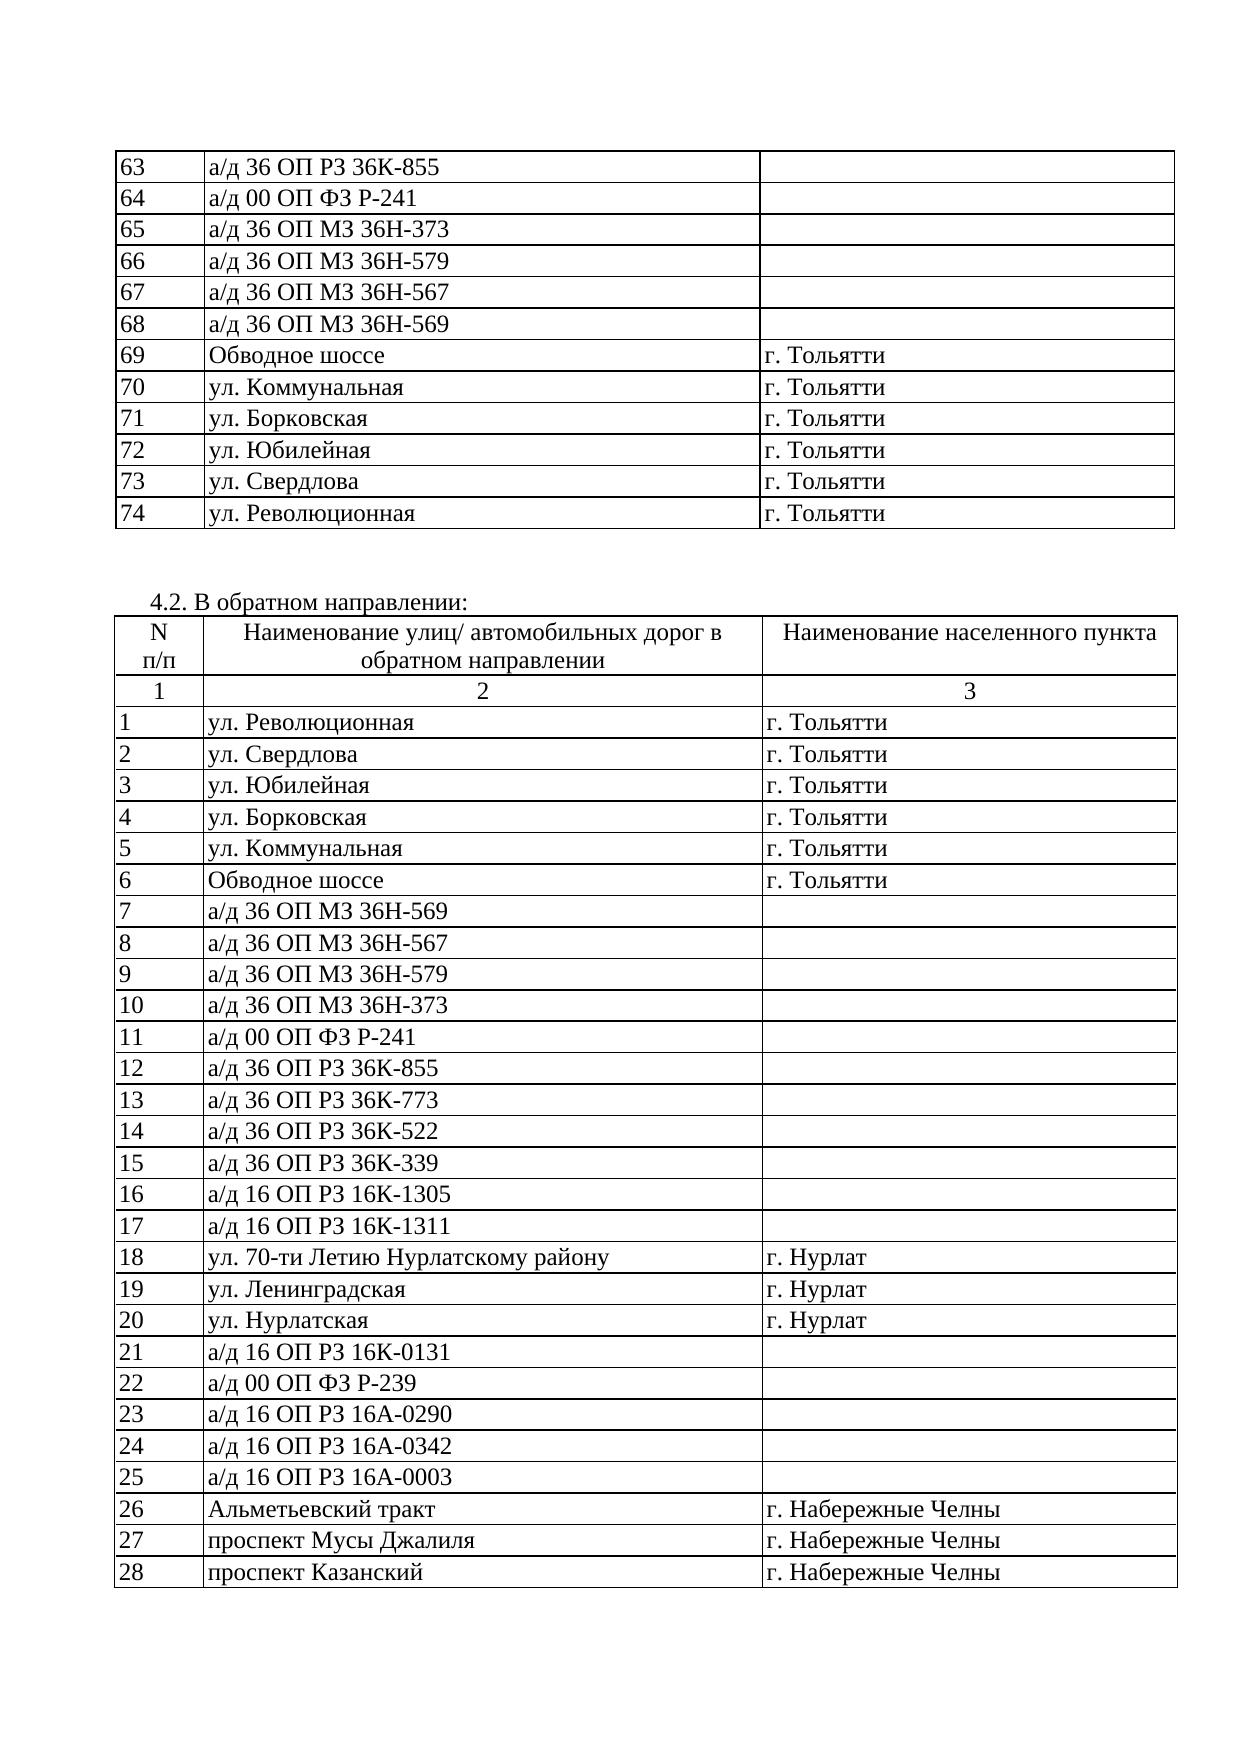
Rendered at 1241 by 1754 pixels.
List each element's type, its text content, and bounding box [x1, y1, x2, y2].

table_cell а/д 36 ОП МЗ 36Н-567 [204, 928, 762, 957]
table_cell 69 [117, 340, 204, 370]
table_cell 66 [117, 246, 204, 276]
table_cell ул. Революционная [205, 498, 759, 527]
table_cell 15 [115, 1147, 203, 1178]
table_cell г. Тольятти [763, 737, 1177, 769]
table_cell г. Тольятти [763, 863, 1177, 894]
table_cell г. Тольятти [761, 372, 1174, 402]
table_cell г. Нурлат [763, 1241, 1177, 1272]
table_cell 7 [115, 896, 203, 926]
table_cell Альметьевский тракт [204, 1494, 762, 1524]
table_cell г. Тольятти [761, 403, 1174, 433]
table_cell 64 [117, 183, 204, 213]
table_cell [763, 958, 1177, 989]
table_cell 24 [115, 1430, 203, 1461]
table_cell г. Тольятти [761, 435, 1174, 464]
table_cell 22 [115, 1368, 203, 1398]
table_cell 25 [115, 1462, 203, 1492]
table_cell 4 [115, 801, 203, 832]
table_cell Обводное шоссе [204, 865, 762, 894]
table_cell [761, 215, 1174, 244]
table_cell а/д 16 ОП РЗ 16А-0290 [204, 1400, 762, 1429]
table_cell ул. Ленинградская [204, 1274, 762, 1303]
table_cell а/д 16 ОП РЗ 16А-0342 [204, 1431, 762, 1461]
table_cell 74 [117, 498, 204, 527]
table_cell Обводное шоссе [205, 340, 759, 370]
table_cell а/д 16 ОП РЗ 16А-0003 [204, 1462, 762, 1492]
table_cell [763, 1461, 1177, 1492]
table_cell 1 [115, 707, 203, 737]
table_cell 70 [117, 372, 204, 402]
table_cell г. Набережные Челны [763, 1555, 1177, 1587]
table_cell а/д 00 ОП ФЗ Р-239 [204, 1368, 762, 1398]
table_cell ул. Свердлова [205, 466, 759, 496]
table_cell [763, 1429, 1177, 1461]
table_cell 26 [115, 1493, 203, 1524]
table_cell 11 [115, 1021, 203, 1052]
table_cell [763, 1052, 1177, 1083]
table_cell г. Тольятти [761, 466, 1174, 496]
table_cell а/д 16 ОП РЗ 16К-0131 [204, 1337, 762, 1366]
table_cell [763, 926, 1177, 957]
table_cell [761, 277, 1174, 307]
table_cell [763, 989, 1177, 1020]
table_cell а/д 36 ОП РЗ 36К-522 [204, 1116, 762, 1146]
table_header Наименование улиц/ автомобильных дорог в обратном направлении [204, 617, 762, 674]
table_cell ул. Революционная [204, 707, 762, 737]
table_cell ул. 70-ти Летию Нурлатскому району [204, 1242, 762, 1272]
table_cell [763, 1178, 1177, 1209]
table_cell 12 [115, 1053, 203, 1083]
table_cell [761, 183, 1174, 213]
table_cell 8 [115, 927, 203, 957]
table_cell [763, 895, 1177, 926]
table_cell а/д 36 ОП РЗ 36К-339 [204, 1148, 762, 1178]
table_cell [763, 1083, 1177, 1115]
table_cell 21 [115, 1336, 203, 1366]
table_cell [763, 1020, 1177, 1052]
table_cell г. Тольятти [761, 340, 1174, 370]
table_cell 2 [204, 676, 762, 706]
table_cell г. Набережные Челны [763, 1524, 1177, 1555]
table_cell 73 [117, 466, 204, 496]
table_cell 72 [117, 435, 204, 464]
table_cell а/д 00 ОП ФЗ Р-241 [204, 1022, 762, 1052]
table_cell 13 [115, 1084, 203, 1115]
table_cell 3 [763, 674, 1177, 706]
table_cell 20 [115, 1305, 203, 1335]
table_cell а/д 36 ОП МЗ 36Н-567 [205, 277, 759, 307]
table_cell ул. Нурлатская [204, 1305, 762, 1335]
table_cell г. Нурлат [763, 1272, 1177, 1303]
table_cell 63 [117, 152, 204, 181]
table_cell г. Тольятти [763, 832, 1177, 863]
table_cell а/д 16 ОП РЗ 16К-1305 [204, 1179, 762, 1209]
table_cell 68 [117, 309, 204, 339]
table_cell ул. Борковская [204, 802, 762, 832]
table_cell а/д 36 ОП РЗ 36К-855 [205, 152, 759, 181]
table_cell [761, 246, 1174, 276]
table_cell а/д 36 ОП РЗ 36К-855 [204, 1053, 762, 1083]
table_cell а/д 16 ОП РЗ 16К-1311 [204, 1211, 762, 1241]
table_cell 67 [117, 277, 204, 307]
table_cell ул. Коммунальная [205, 372, 759, 402]
table_cell г. Нурлат [763, 1304, 1177, 1335]
table_cell а/д 36 ОП МЗ 36Н-579 [204, 959, 762, 989]
table_cell г. Тольятти [763, 706, 1177, 737]
table_cell 19 [115, 1273, 203, 1303]
table_header Наименование населенного пункта [763, 617, 1177, 674]
table_cell а/д 36 ОП МЗ 36Н-569 [205, 309, 759, 339]
table_cell 6 [115, 864, 203, 894]
table_cell 2 [115, 738, 203, 769]
table_cell 27 [115, 1525, 203, 1555]
table_cell [763, 1335, 1177, 1366]
table_cell а/д 36 ОП МЗ 36Н-569 [204, 896, 762, 926]
table_cell а/д 36 ОП МЗ 36Н-373 [205, 215, 759, 244]
table_cell г. Набережные Челны [763, 1492, 1177, 1524]
table_cell 16 [115, 1179, 203, 1209]
table_cell [763, 1398, 1177, 1429]
table_cell 28 [115, 1556, 203, 1587]
table_cell 9 [115, 959, 203, 989]
table_cell [763, 1209, 1177, 1241]
table_cell 18 [115, 1242, 203, 1272]
table_cell проспект Казанский [204, 1557, 762, 1587]
table_cell 17 [115, 1210, 203, 1241]
table_cell а/д 00 ОП ФЗ Р-241 [205, 183, 759, 213]
table_cell [761, 309, 1174, 339]
table_cell [763, 1115, 1177, 1146]
text 4.2. В обратном направлении: [150, 587, 1090, 615]
table_cell г. Тольятти [763, 769, 1177, 800]
table_header N п/п [115, 617, 203, 674]
table_cell 23 [115, 1399, 203, 1429]
table_cell ул. Юбилейная [205, 435, 759, 464]
table_cell 65 [117, 215, 204, 244]
table_cell а/д 36 ОП МЗ 36Н-579 [205, 246, 759, 276]
table_cell г. Тольятти [761, 498, 1174, 527]
table_cell ул. Свердлова [204, 739, 762, 769]
table_cell г. Тольятти [763, 800, 1177, 832]
table_cell 5 [115, 833, 203, 863]
table_cell 71 [117, 403, 204, 433]
table_cell 1 [115, 675, 203, 706]
table_cell 14 [115, 1116, 203, 1146]
table_cell [763, 1146, 1177, 1178]
table_cell ул. Борковская [205, 403, 759, 433]
table_cell 3 [115, 770, 203, 800]
table_cell ул. Коммунальная [204, 833, 762, 863]
table_cell 10 [115, 990, 203, 1020]
table_cell а/д 36 ОП РЗ 36К-773 [204, 1085, 762, 1115]
table_cell [761, 152, 1174, 181]
table_cell [763, 1366, 1177, 1398]
table_cell а/д 36 ОП МЗ 36Н-373 [204, 991, 762, 1020]
table_cell ул. Юбилейная [204, 770, 762, 800]
table_cell проспект Мусы Джалиля [204, 1525, 762, 1555]
